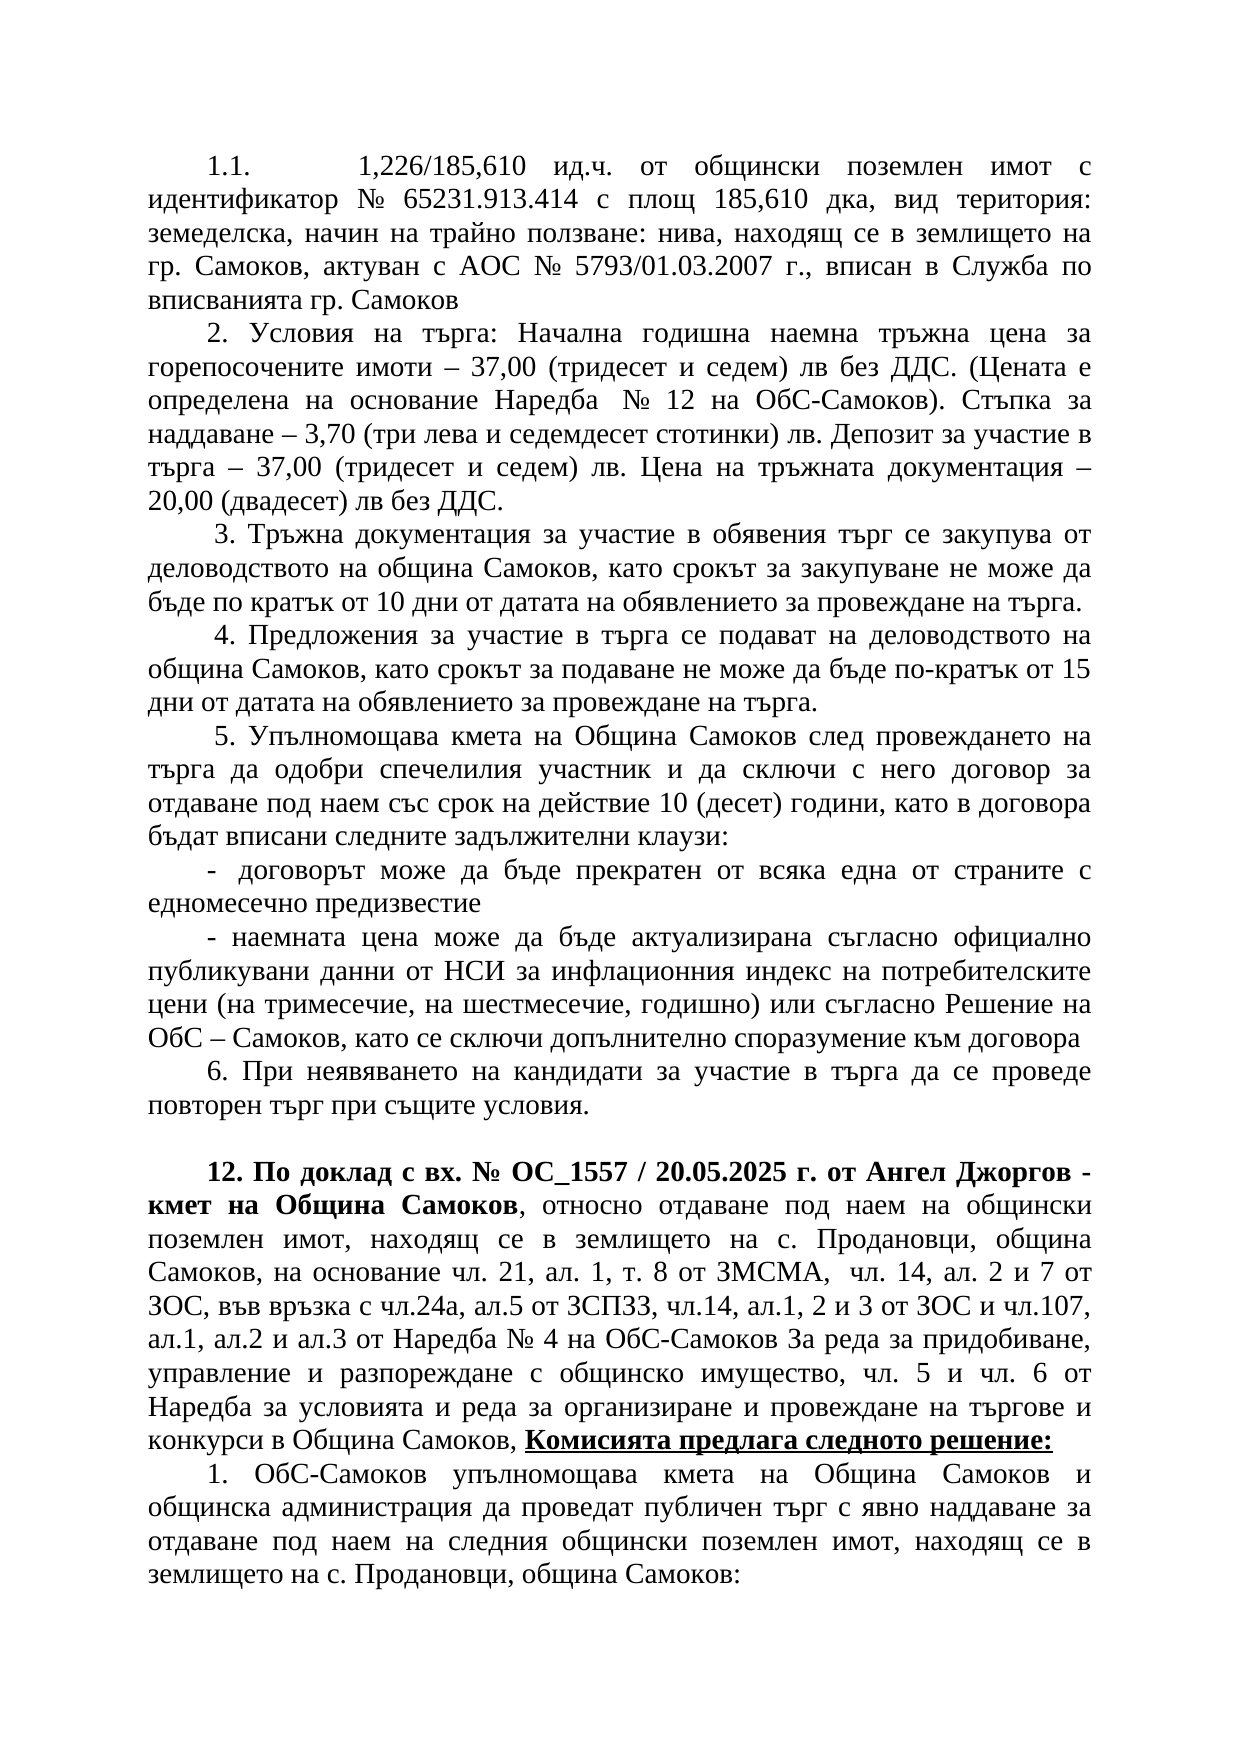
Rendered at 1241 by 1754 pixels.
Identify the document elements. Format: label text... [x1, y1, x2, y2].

text - наемната цена може да бъде актуализирана съгласно официално публикувани данни от НСИ за инфлационния индекс на потребителските цени (на тримесечие, на шестмесечие, годишно) или съгласно Решение на ОбС – Самоков, като се сключи допълнително споразумение към договора [148, 919, 1093, 1053]
text - договорът може да бъде прекратен от всяка една от страните с едномесечно предизвестие [148, 852, 1093, 919]
text 4. Предложения за участие в търга се подават на деловодството на община Самоков, като срокът за подаване не може да бъде по-кратък от 15 дни от датата на обявлението за провеждане на търга. [148, 617, 1093, 718]
text 5. Упълномощава кмета на Община Самоков след провеждането на търга да одобри спечелилия участник и да сключи с него договор за отдаване под наем със срок на действие 10 (десет) години, като в договора бъдат вписани следните задължителни клаузи: [148, 718, 1093, 852]
text 1. ОбС-Самоков упълномощава кмета на Община Самоков и общинска администрация да проведат публичен търг с явно наддаване за отдаване под наем на следния общински поземлен имот, находящ се в землището на с. Продановци, община Самоков: [148, 1456, 1093, 1590]
text 2. Условия на търга: Начална годишна наемна тръжна цена за горепосочените имоти – 37,00 (тридесет и седем) лв без ДДС. (Цената е определена на основание Наредба № 12 на ОбС-Самоков). Стъпка за наддаване – 3,70 (три лева и седемдесет стотинки) лв. Депозит за участие в търга – 37,00 (тридесет и седем) лв. Цена на тръжната документация – 20,00 (двадесет) лв без ДДС. [148, 315, 1093, 517]
text 1.1. 1,226/185,610 ид.ч. от общински поземлен имот с идентификатор № 65231.913.414 с площ 185,610 дка, вид територия: земеделска, начин на трайно ползване: нива, находящ се в землището на гр. Самоков, актуван с АОС № 5793/01.03.2007 г., вписан в Служба по вписванията гр. Самоков [148, 148, 1093, 315]
text 6. При неявяването на кандидати за участие в търга да се проведе повторен търг при същите условия. [148, 1053, 1093, 1120]
text 12. По доклад с вх. № ОС_1557 / 20.05.2025 г. от Ангел Джоргов - кмет на Община Самоков, относно отдаване под наем на общински поземлен имот, находящ се в землището на с. Продановци, община Самоков, на основание чл. 21, ал. 1, т. 8 от ЗМСМА, чл. 14, ал. 2 и 7 от ЗОС, във връзка с чл.24а, ал.5 от ЗСПЗЗ, чл.14, ал.1, 2 и 3 от ЗОС и чл.107, ал.1, ал.2 и ал.3 от Наредба № 4 на ОбС-Самоков За реда за придобиване, управление и разпореждане с общинско имущество, чл. 5 и чл. 6 от Наредба за условията и реда за организиране и провеждане на търгове и конкурси в Община Самоков, Комисията предлага следното решение: [148, 1154, 1093, 1456]
text 3. Тръжна документация за участие в обявения търг се закупува от деловодството на община Самоков, като срокът за закупуване не може да бъде по кратък от 10 дни от датата на обявлението за провеждане на търга. [148, 517, 1093, 617]
